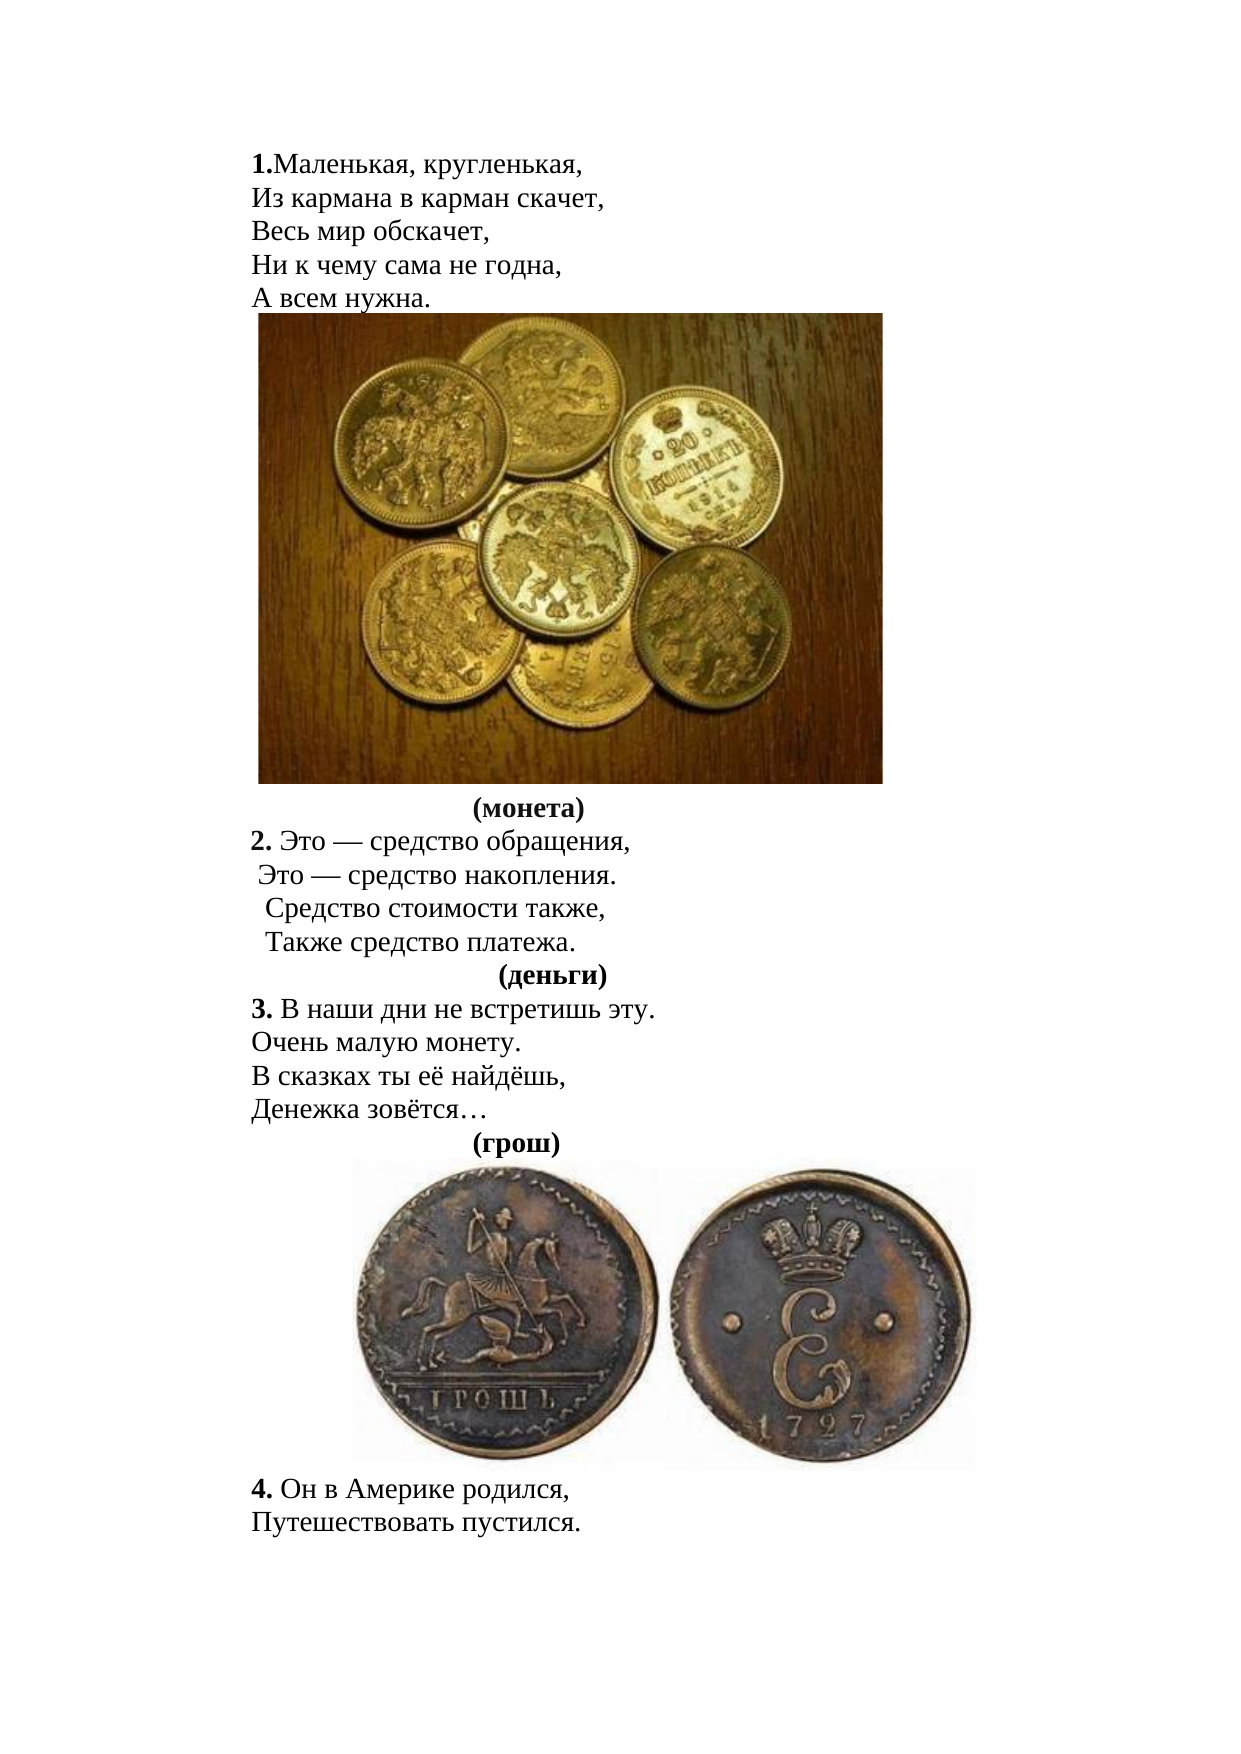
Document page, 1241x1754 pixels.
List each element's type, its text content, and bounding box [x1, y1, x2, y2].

text 4. Он в Америке родился, [280, 1471, 1152, 1504]
text Путешествовать пустился. [177, 1504, 1152, 1538]
text (деньги) [177, 957, 1152, 991]
text 1.Маленькая, кругленькая, Из кармана в карман скачет, Весь мир обскачет, Ни к чему сама не годна, А всем нужна. [431, 146, 1152, 314]
text (монета) [472, 790, 1152, 823]
picture [352, 1158, 977, 1471]
text 2. Это — средство обращения, Это — средство накопления. Средство стоимости также, Также средство платежа. [177, 823, 272, 957]
picture [258, 313, 883, 784]
text 3. В наши дни не встретишь эту. Очень малую монету. В сказках ты её найдёшь, Денежка зовётся… [251, 991, 1152, 1125]
text 2. Это — средство обращения, Это — средство накопления. Средство стоимости также, Также средство платежа. [576, 823, 1152, 957]
text (грош) [398, 1125, 1152, 1159]
